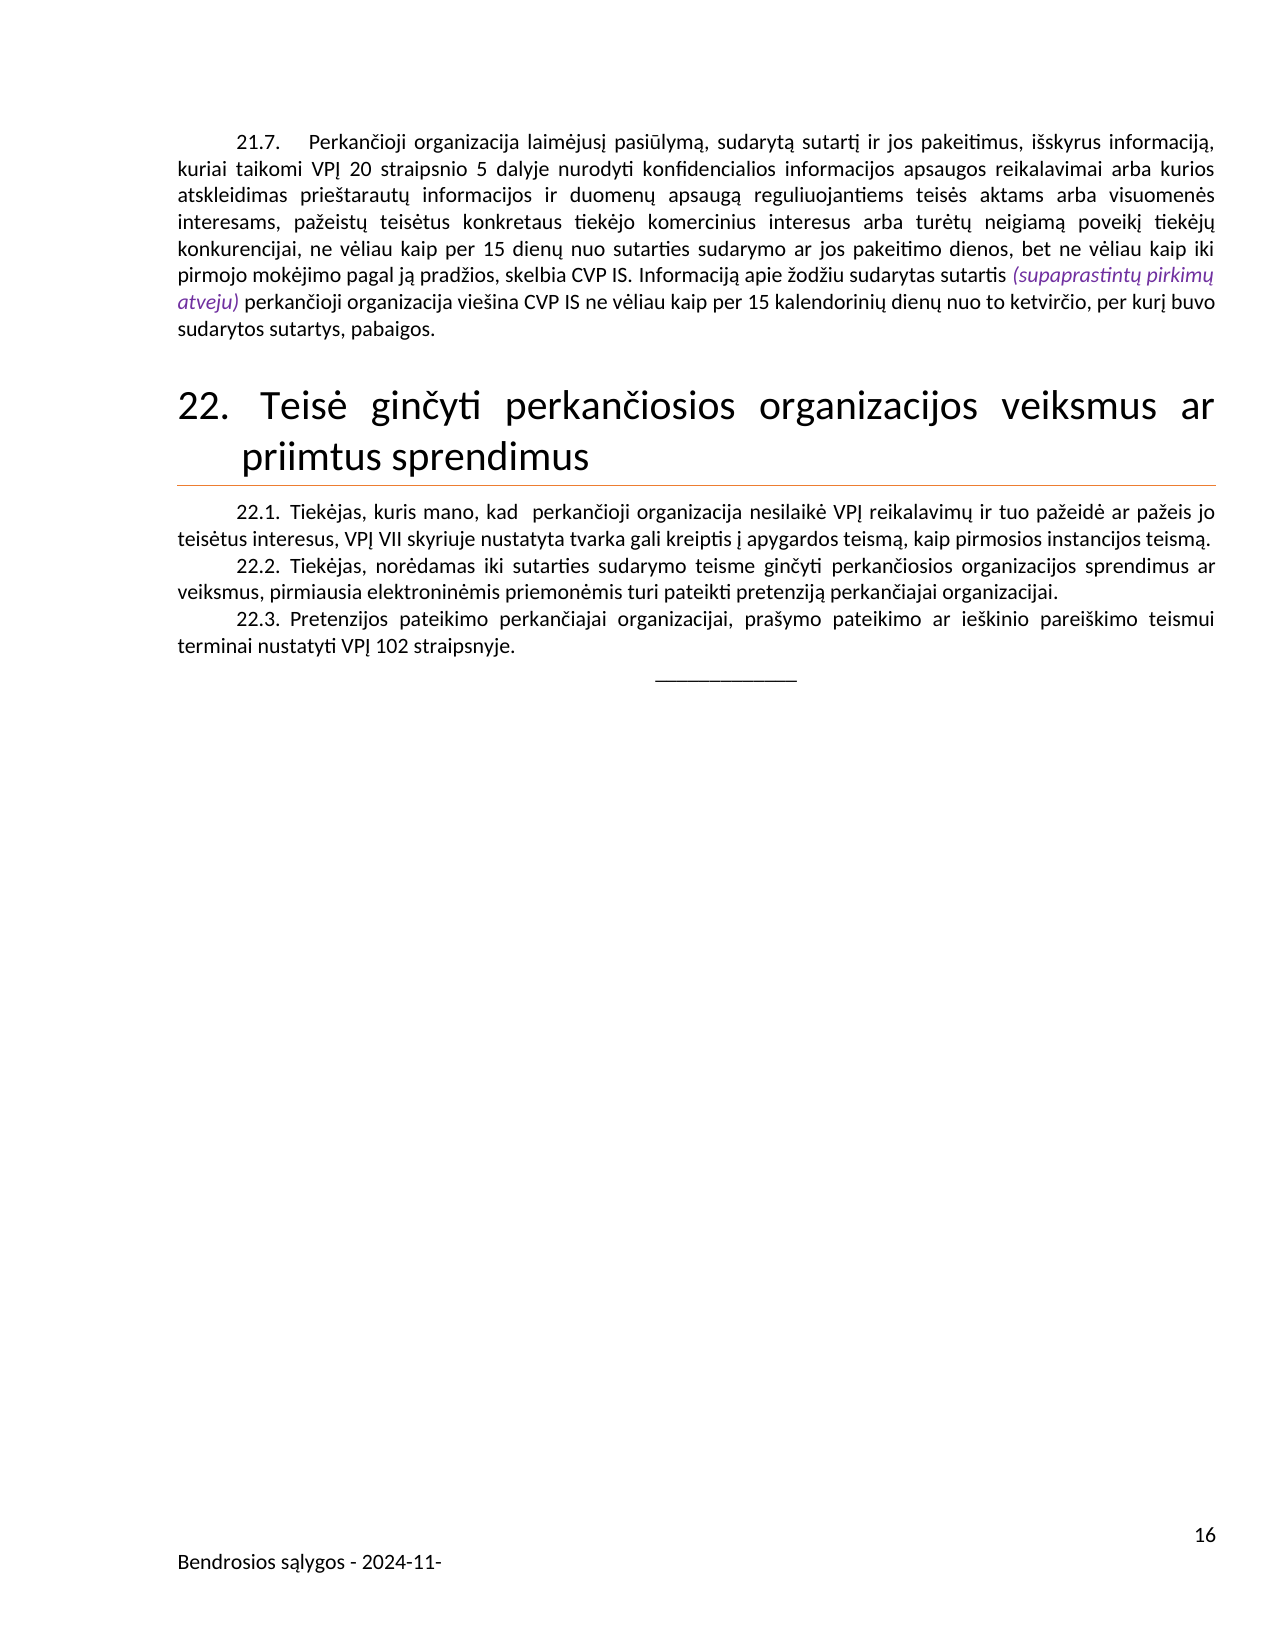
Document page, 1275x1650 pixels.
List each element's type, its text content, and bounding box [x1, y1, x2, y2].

list Perkančioji organizacija laimėjusį pasiūlymą, sudarytą sutartį ir jos pakeitimus, išskyrus informaciją, kuriai taikomi VPĮ 20 straipsnio 5 dalyje nurodyti konfidencialios informacijos apsaugos reikalavimai arba kurios atskleidimas prieštarautų informacijos ir duomenų apsaugą reguliuojantiems teisės aktams arba visuomenės interesams, pažeistų teisėtus konkretaus tiekėjo komercinius interesus arba turėtų neigiamą poveikį tiekėjų konkurencijai, ne vėliau kaip per 15 dienų nuo sutarties sudarymo ar jos pakeitimo dienos, bet ne vėliau kaip iki pirmojo mokėjimo pagal ją pradžios, skelbia CVP IS. Informaciją apie žodžiu sudarytas sutartis (supaprastintų pirkimų atveju) perkančioji organizacija viešina CVP IS ne vėliau kaip per 15 kalendorinių dienų nuo to ketvirčio, per kurį buvo sudarytos sutartys, pabaigos. [177, 128, 1216, 342]
list _____________ [236, 658, 1216, 685]
list Tiekėjas, norėdamas iki sutarties sudarymo teisme ginčyti perkančiosios organizacijos sprendimus ar veiksmus, pirmiausia elektroninėmis priemonėmis turi pateikti pretenziją perkančiajai organizacijai. [177, 552, 1216, 605]
list Tiekėjas, kuris mano, kad perkančioji organizacija nesilaikė VPĮ reikalavimų ir tuo pažeidė ar pažeis jo teisėtus interesus, VPĮ VII skyriuje nustatyta tvarka gali kreiptis į apygardos teismą, kaip pirmosios instancijos teismą. [177, 498, 1216, 552]
subtitle Teisė ginčyti perkančiosios organizacijos veiksmus ar priimtus sprendimus [177, 379, 1216, 485]
list Pretenzijos pateikimo perkančiajai organizacijai, prašymo pateikimo ar ieškinio pareiškimo teismui terminai nustatyti VPĮ 102 straipsnyje. [177, 605, 1216, 658]
